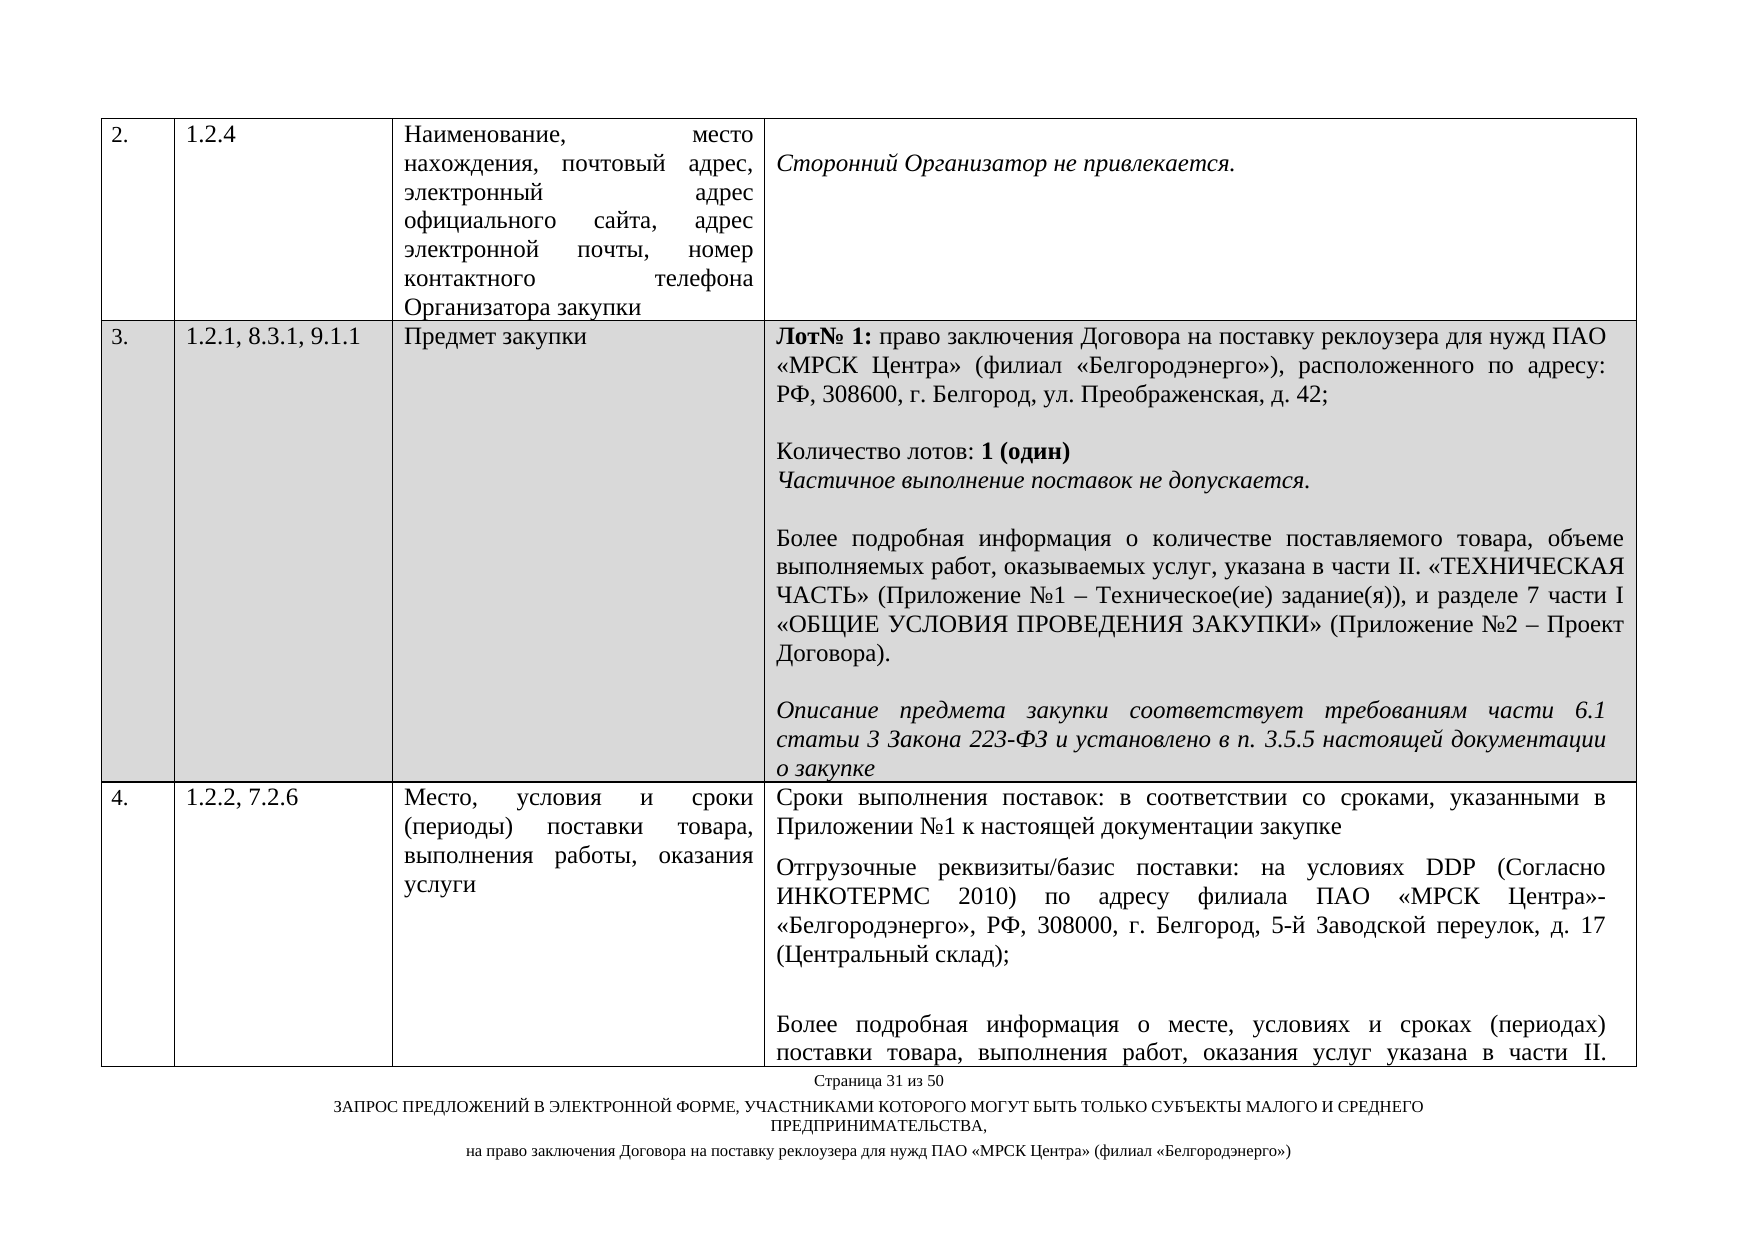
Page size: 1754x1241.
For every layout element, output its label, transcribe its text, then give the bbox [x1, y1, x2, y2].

table_cell Лот№ 1: право заключения Договора на поставку реклоузера для нужд ПАО «МРСК Центра» (филиал «Белгородэнерго»), расположенного по адресу: РФ, 308600, г. Белгород, ул. Преображенская, д. 42; Количество лотов: 1 (один) Частичное выполнение поставок не допускается. Более подробная информация о количестве поставляемого товара, объеме выполняемых работ, оказываемых услуг, указана в части II. «ТЕХНИЧЕСКАЯ ЧАСТЬ» (Приложение №1 – Техническое(ие) задание(я)), и разделе 7 части I «ОБЩИЕ УСЛОВИЯ ПРОВЕДЕНИЯ ЗАКУПКИ» (Приложение №2 – Проект Договора). Описание предмета закупки соответствует требованиям части 6.1 статьи 3 Закона 223-ФЗ и установлено в п. 3.5.5 настоящей документации о закупке [765, 321, 1636, 781]
table_cell Сторонний Организатор не привлекается. [765, 119, 1636, 320]
table_cell [102, 783, 174, 1066]
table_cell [765, 783, 1636, 1066]
table_cell 1.2.2, 7.2.6 [175, 783, 392, 1066]
table_cell [102, 321, 174, 781]
table_cell Предмет закупки [393, 321, 764, 781]
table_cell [393, 783, 764, 1066]
table_cell Наименование, место нахождения, почтовый адрес, электронный адрес официального сайта, адрес электронной почты, номер контактного телефона Организатора закупки [393, 119, 764, 320]
table_cell [102, 119, 174, 320]
table_cell 1.2.1, 8.3.1, 9.1.1 [175, 321, 392, 781]
table_cell 1.2.4 [175, 119, 392, 320]
